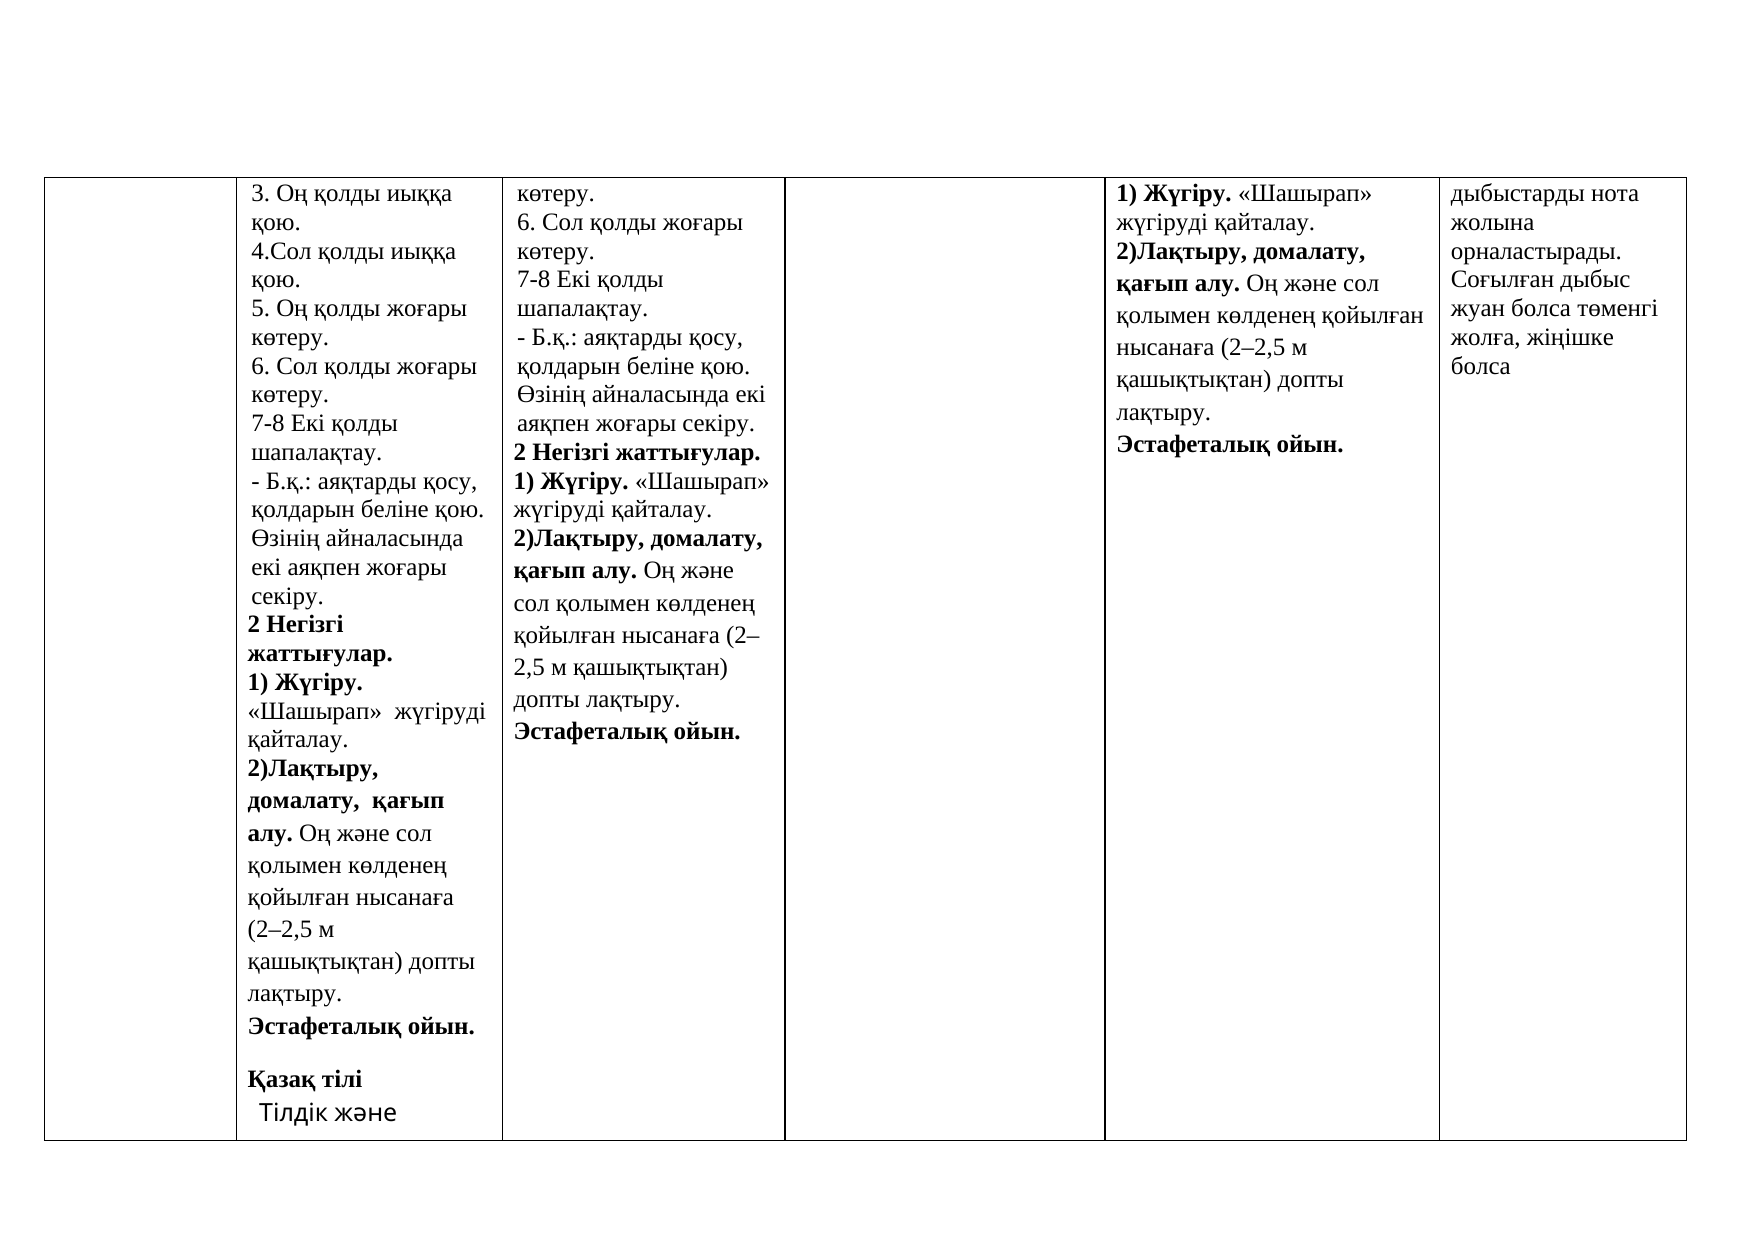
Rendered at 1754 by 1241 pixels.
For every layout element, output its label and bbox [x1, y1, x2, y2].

table_cell [237, 178, 502, 1140]
table_cell [503, 178, 784, 1140]
table_cell [45, 178, 236, 1140]
table_cell [1440, 178, 1686, 1140]
table_cell [786, 178, 1104, 1140]
table_cell [1106, 178, 1439, 1140]
